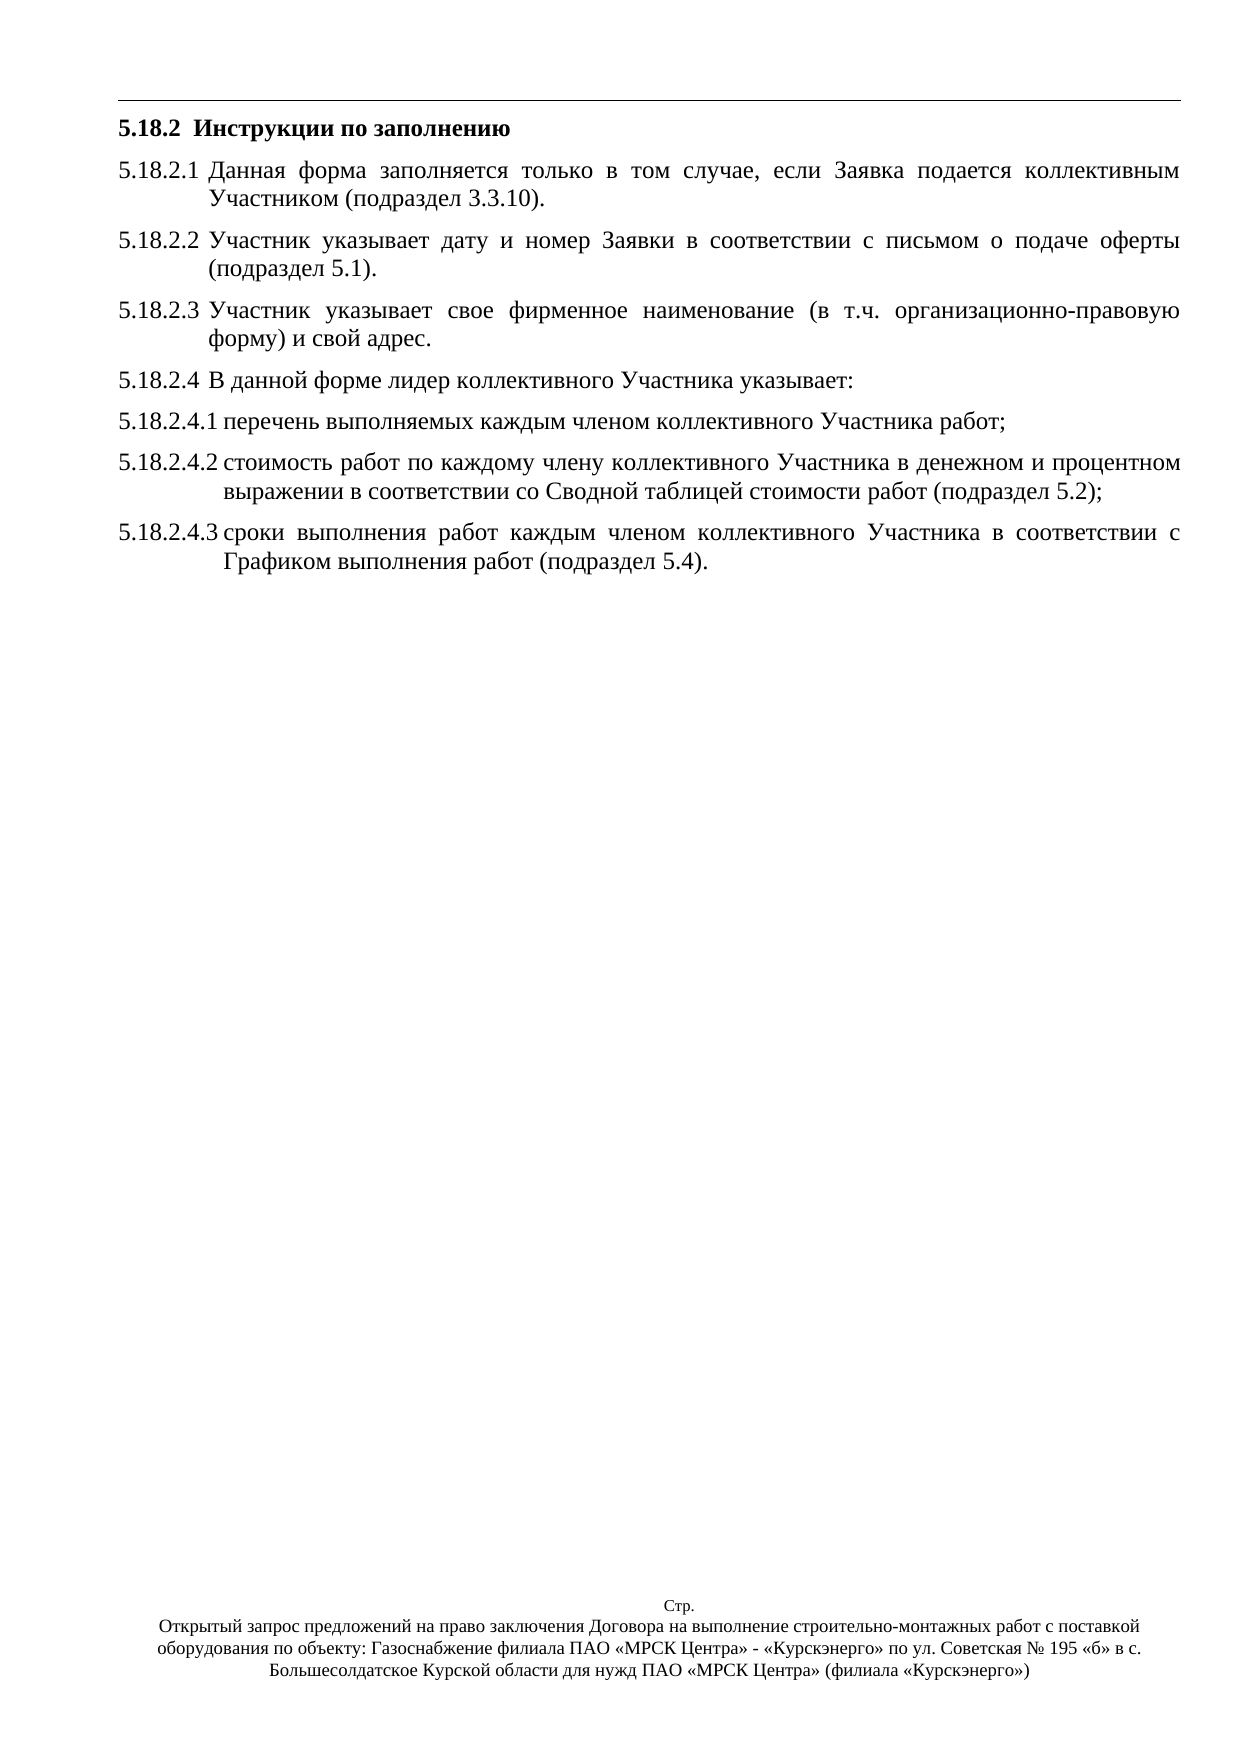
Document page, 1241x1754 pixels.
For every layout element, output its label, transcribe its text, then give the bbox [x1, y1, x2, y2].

list сроки выполнения работ каждым членом коллективного Участника в соответствии с Графиком выполнения работ (подраздел 5.4). [118, 517, 1181, 575]
list Данная форма заполняется только в том случае, если Заявка подается коллективным Участником (подраздел 3.3.10). [118, 155, 1181, 212]
subtitle Инструкции по заполнению [118, 113, 1181, 142]
list стоимость работ по каждому члену коллективного Участника в денежном и процентном выражении в соответствии со Сводной таблицей стоимости работ (подраздел 5.2); [118, 447, 1181, 505]
list В данной форме лидер коллективного Участника указывает: [118, 365, 1181, 393]
list перечень выполняемых каждым членом коллективного Участника работ; [118, 406, 1181, 435]
list Участник указывает свое фирменное наименование (в т.ч. организационно-правовую форму) и свой адрес. [118, 295, 1181, 352]
list Участник указывает дату и номер Заявки в соответствии с письмом о подаче оферты (подраздел 5.1). [118, 225, 1181, 282]
